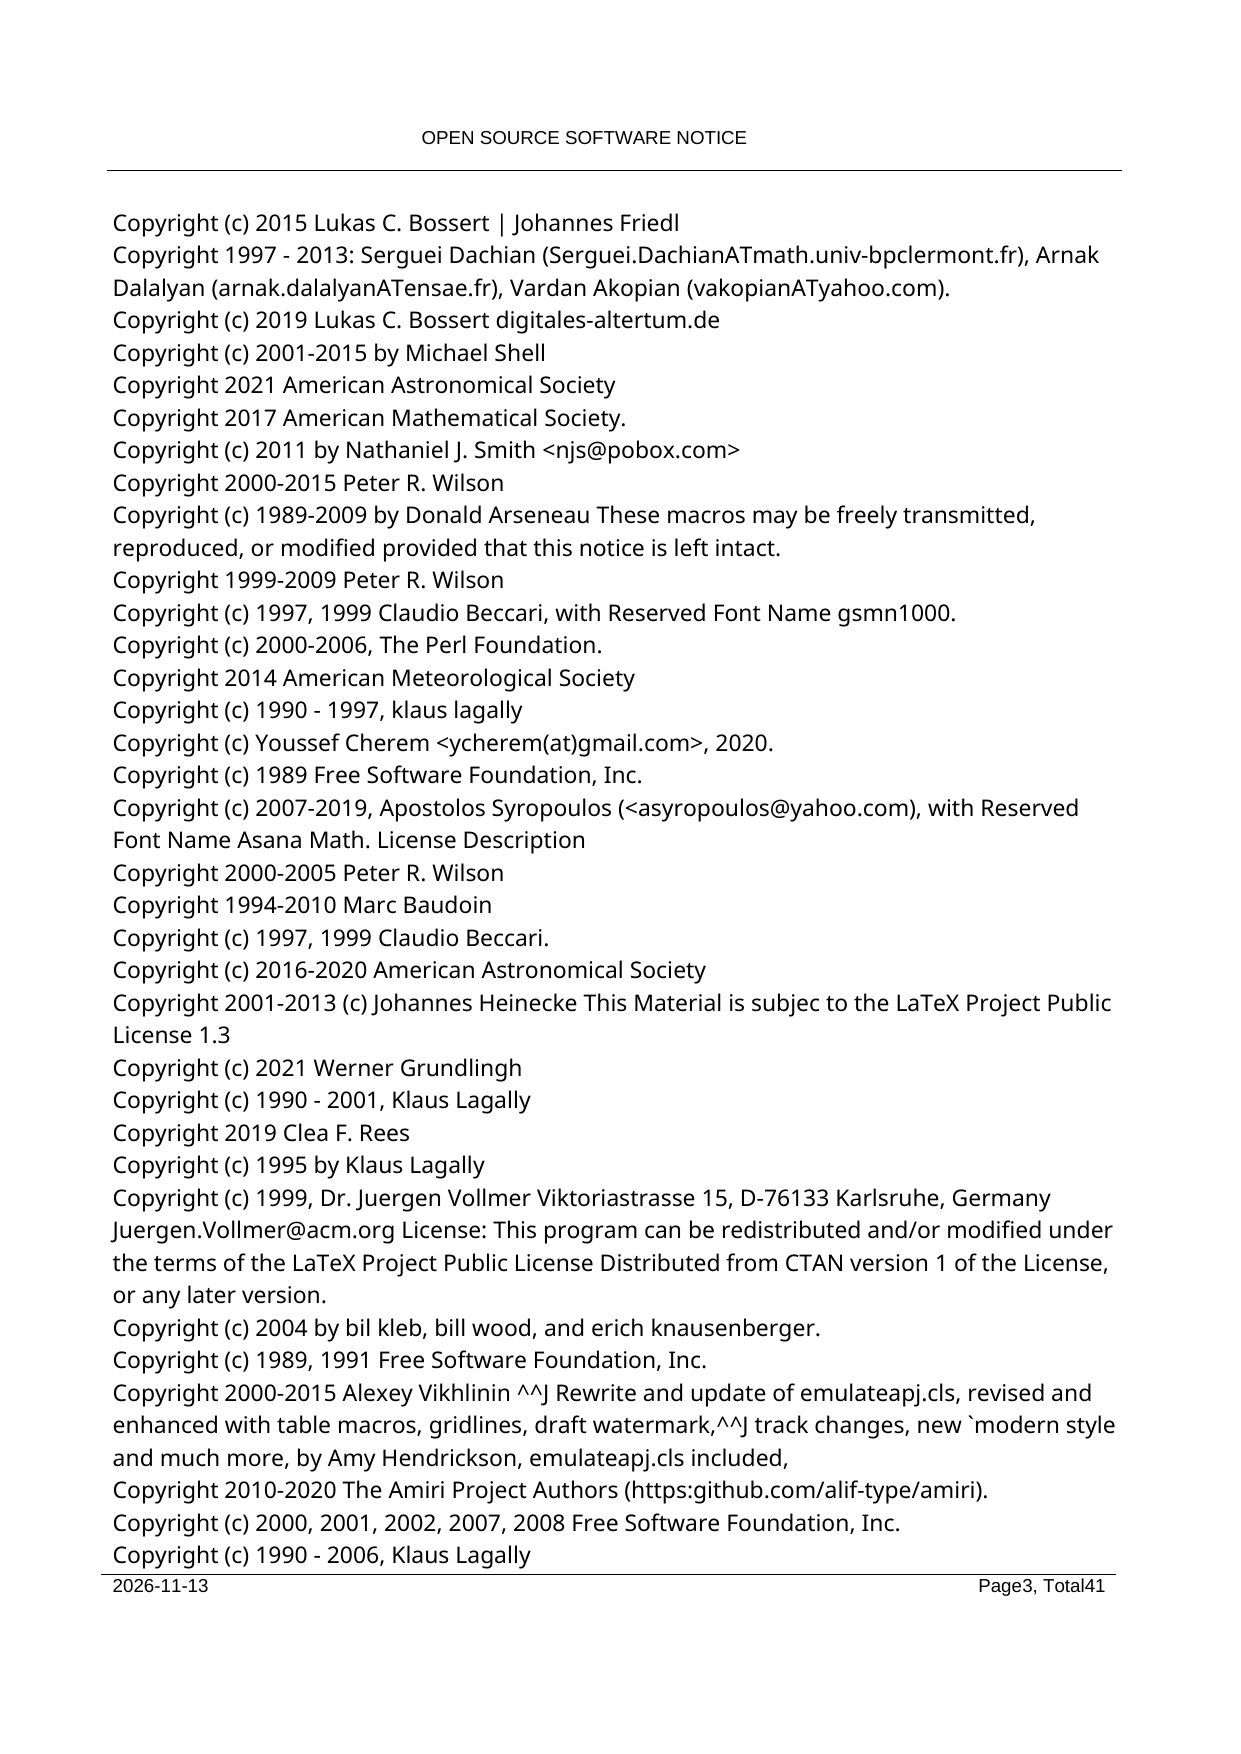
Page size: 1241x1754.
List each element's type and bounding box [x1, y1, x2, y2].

text [112, 206, 1128, 1571]
